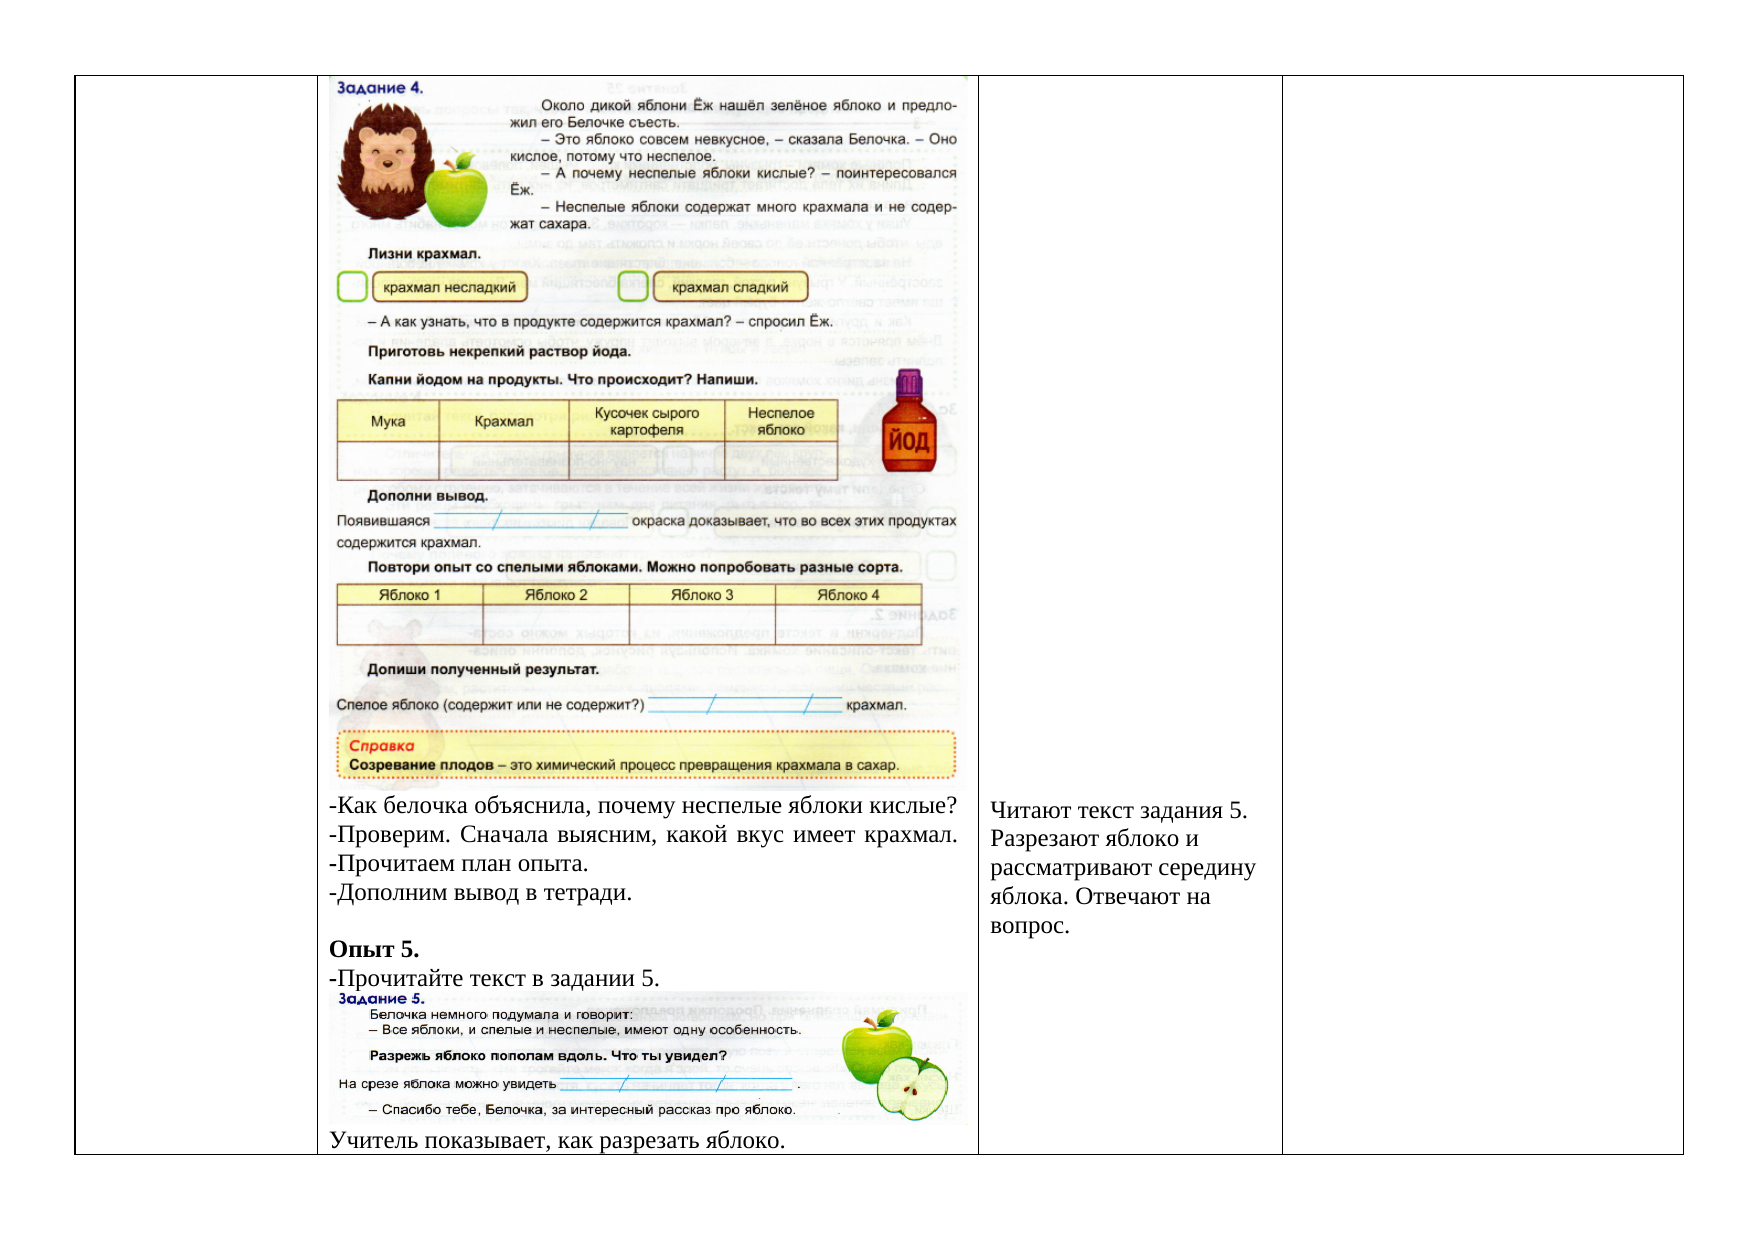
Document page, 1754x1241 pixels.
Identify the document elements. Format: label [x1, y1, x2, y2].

picture [328, 76, 968, 791]
table_cell [318, 76, 978, 1153]
table_cell [1283, 76, 1683, 1153]
table_cell [979, 76, 1282, 1153]
picture [328, 991, 968, 1125]
table_cell [76, 76, 317, 1153]
